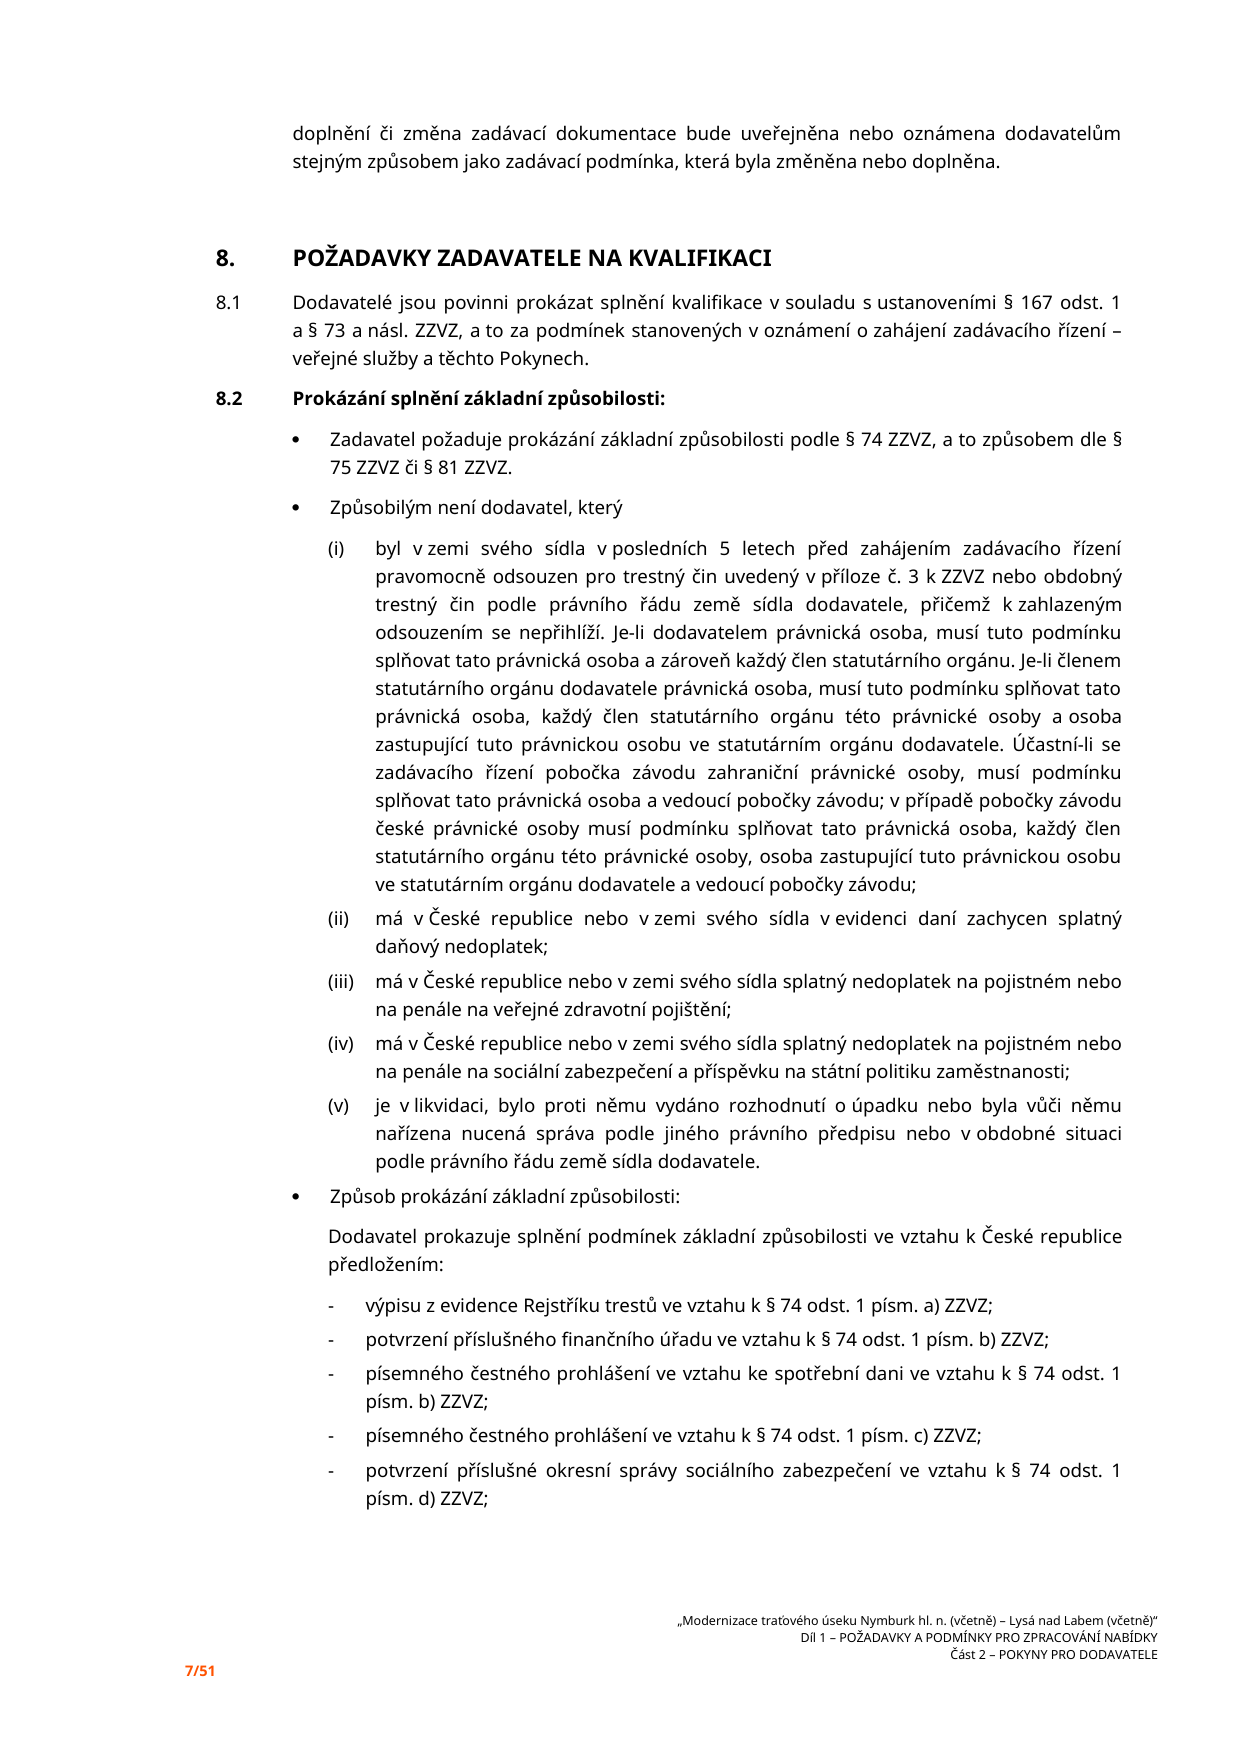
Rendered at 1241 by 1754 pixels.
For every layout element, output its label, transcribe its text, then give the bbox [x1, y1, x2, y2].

text POŽADAVKY ZADAVATELE NA KVALIFIKACI [216, 242, 1122, 273]
text Dodavatel prokazuje splnění podmínek základní způsobilosti ve vztahu k České republice předložením: [328, 1223, 1122, 1277]
text je v likvidaci, bylo proti němu vydáno rozhodnutí o úpadku nebo byla vůči němu nařízena nucená správa podle jiného právního předpisu nebo v obdobné situaci podle právního řádu země sídla dodavatele. [328, 1093, 1122, 1174]
list potvrzení příslušné okresní správy sociálního zabezpečení ve vztahu k § 74 odst. 1 písm. d) ZZVZ; [328, 1457, 1122, 1511]
text Prokázání splnění základní způsobilosti: [216, 386, 1122, 411]
list Způsob prokázání základní způsobilosti: [292, 1183, 1122, 1208]
text byl v zemi svého sídla v posledních 5 letech před zahájením zadávacího řízení pravomocně odsouzen pro trestný čin uvedený v příloze č. 3 k ZZVZ nebo obdobný trestný čin podle právního řádu země sídla dodavatele, přičemž k zahlazeným odsouzením se nepřihlíží. Je-li dodavatelem právnická osoba, musí tuto podmínku splňovat tato právnická osoba a zároveň každý člen statutárního orgánu. Je-li členem statutárního orgánu dodavatele právnická osoba, musí tuto podmínku splňovat tato právnická osoba, každý člen statutárního orgánu této právnické osoby a osoba zastupující tuto právnickou osobu ve statutárním orgánu dodavatele. Účastní-li se zadávacího řízení pobočka závodu zahraniční právnické osoby, musí podmínku splňovat tato právnická osoba a vedoucí pobočky závodu; v případě pobočky závodu české právnické osoby musí podmínku splňovat tato právnická osoba, každý člen statutárního orgánu této právnické osoby, osoba zastupující tuto právnickou osobu ve statutárním orgánu dodavatele a vedoucí pobočky závodu; [328, 535, 1122, 897]
list potvrzení příslušného finančního úřadu ve vztahu k § 74 odst. 1 písm. b) ZZVZ; [328, 1326, 1122, 1352]
text Dodavatelé jsou povinni prokázat splnění kvalifikace v souladu s ustanoveními § 167 odst. 1 a § 73 a násl. ZZVZ, a to za podmínek stanovených v oznámení o zahájení zadávacího řízení – veřejné služby a těchto Pokynech. [216, 289, 1122, 371]
text má v České republice nebo v zemi svého sídla splatný nedoplatek na pojistném nebo na penále na sociální zabezpečení a příspěvku na státní politiku zaměstnanosti; [328, 1030, 1122, 1084]
list písemného čestného prohlášení ve vztahu k § 74 odst. 1 písm. c) ZZVZ; [328, 1423, 1122, 1448]
text má v České republice nebo v zemi svého sídla v evidenci daní zachycen splatný daňový nedoplatek; [328, 906, 1122, 959]
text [216, 121, 1122, 174]
list Zadavatel požaduje prokázání základní způsobilosti podle § 74 ZZVZ, a to způsobem dle § 75 ZZVZ či § 81 ZZVZ. [292, 426, 1122, 480]
list výpisu z evidence Rejstříku trestů ve vztahu k § 74 odst. 1 písm. a) ZZVZ; [328, 1292, 1122, 1317]
list písemného čestného prohlášení ve vztahu ke spotřební dani ve vztahu k § 74 odst. 1 písm. b) ZZVZ; [328, 1361, 1122, 1414]
list Způsobilým není dodavatel, který [292, 495, 1122, 520]
text má v České republice nebo v zemi svého sídla splatný nedoplatek na pojistném nebo na penále na veřejné zdravotní pojištění; [328, 968, 1122, 1022]
